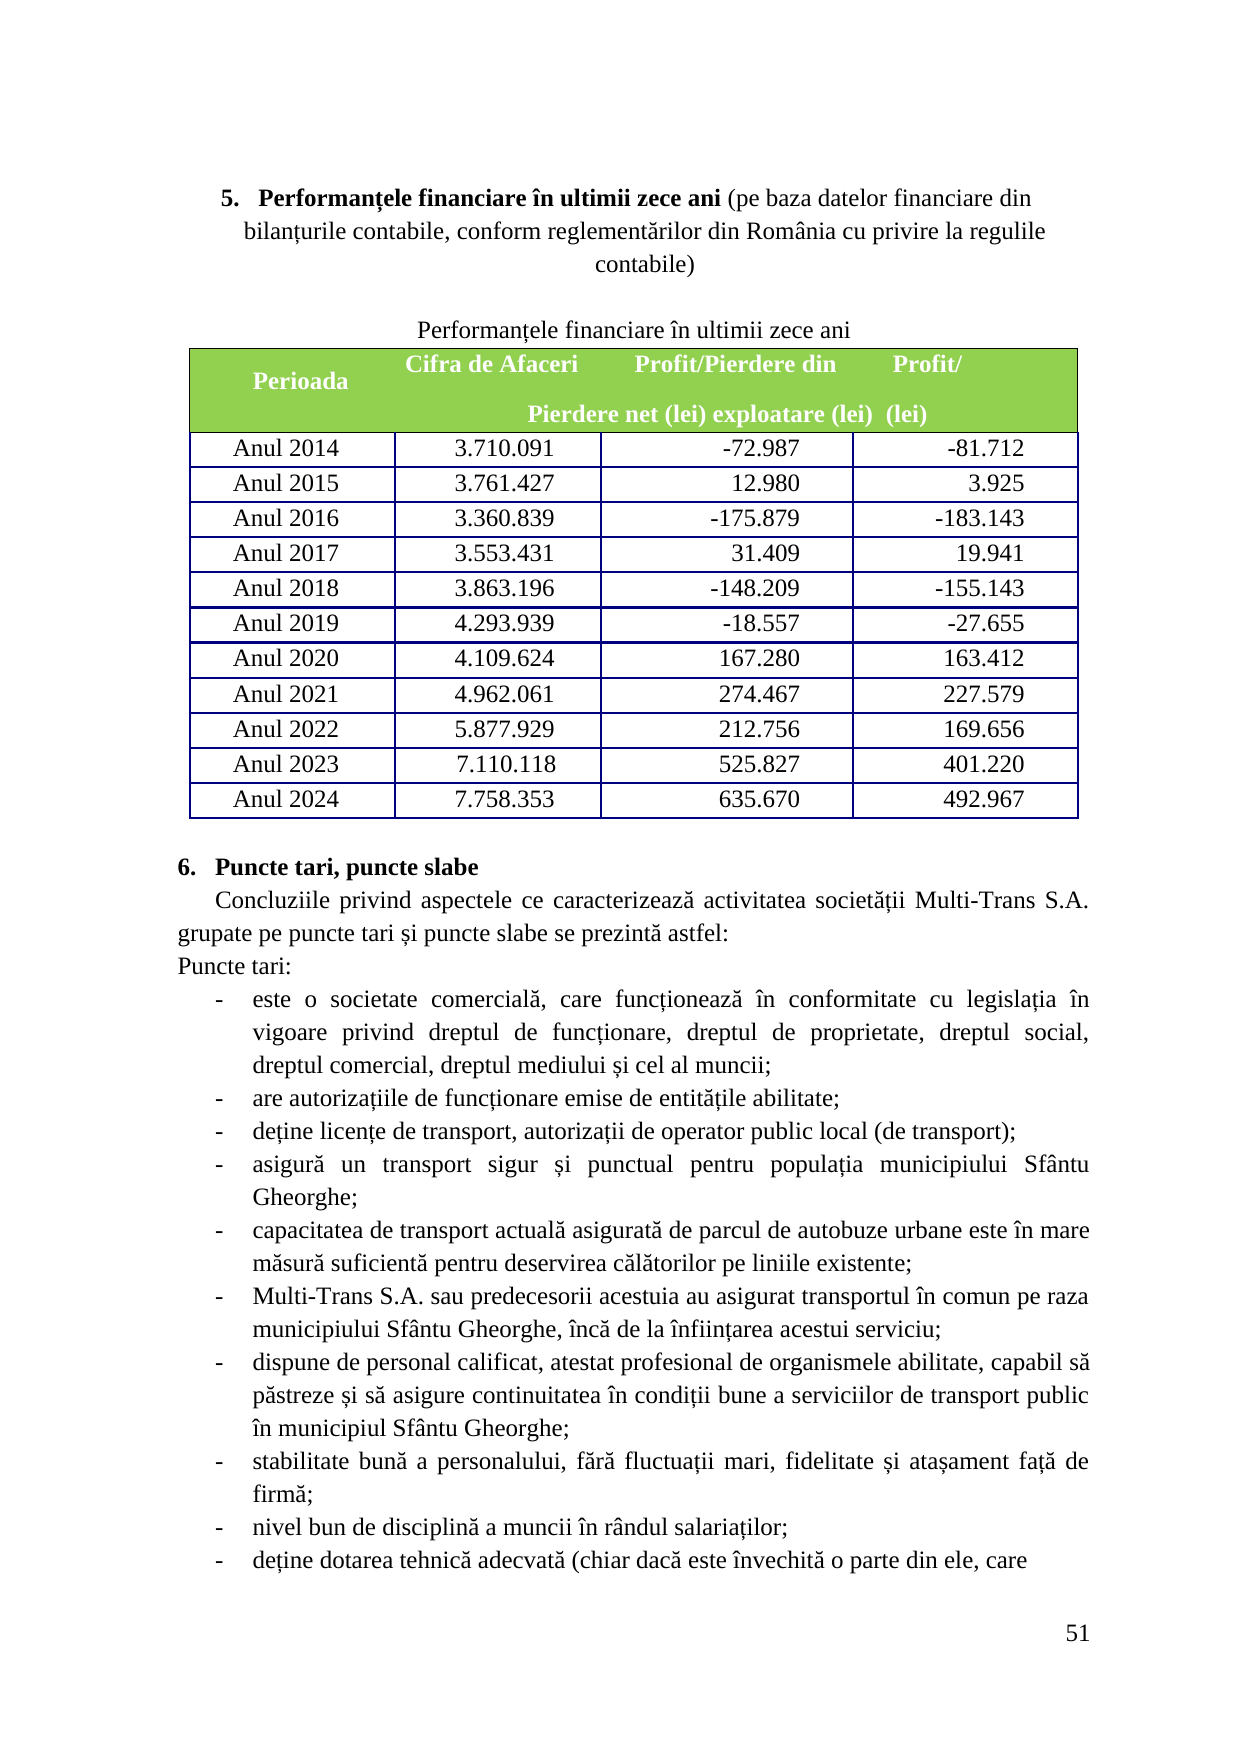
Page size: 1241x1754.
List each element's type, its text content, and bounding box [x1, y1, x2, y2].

table_cell 7.758.353 [396, 784, 600, 817]
list capacitatea de transport actuală asigurată de parcul de autobuze urbane este în mare măsură suficientă pentru deservirea călătorilor pe liniile existente; [215, 1215, 1090, 1277]
table_cell -175.879 [602, 503, 852, 536]
table_cell Anul 2021 [191, 679, 394, 712]
list deține dotarea tehnică adecvată (chiar dacă este învechită o parte din ele, care [215, 1546, 1090, 1574]
table_cell 3.553.431 [396, 538, 600, 571]
table_cell 5.877.929 [396, 714, 600, 747]
table_cell 635.670 [602, 784, 852, 817]
table_cell Anul 2017 [191, 538, 394, 571]
list Puncte tari, puncte slabe [177, 852, 1090, 881]
list dispune de personal calificat, atestat profesional de organismele abilitate, capabil să păstreze și să asigure continuitatea în condiții bune a serviciilor de transport public în municipiul Sfântu Gheorghe; [215, 1347, 1090, 1442]
table_cell Anul 2024 [191, 784, 394, 817]
text Puncte tari: [177, 951, 1090, 980]
table_cell -27.655 [854, 609, 1077, 641]
table_cell -155.143 [854, 573, 1077, 606]
table_cell Anul 2019 [191, 609, 394, 641]
table_cell 3.710.091 [396, 433, 600, 466]
table_header Perioada Cifra de Afaceri Profit/Pierdere din Profit/ Pierdere net (lei) exploatare (lei) (lei) [190, 349, 1077, 432]
table_cell 31.409 [602, 538, 852, 571]
list are autorizațiile de funcționare emise de entitățile abilitate; [215, 1083, 1090, 1112]
table_cell Anul 2014 [191, 433, 394, 466]
list deține licențe de transport, autorizații de operator public local (de transport); [215, 1116, 1090, 1145]
table_cell 401.220 [854, 749, 1077, 782]
table_cell 3.360.839 [396, 503, 600, 536]
list nivel bun de disciplină a muncii în rândul salariaților; [215, 1512, 1090, 1541]
table_cell 19.941 [854, 538, 1077, 571]
list Multi-Trans S.A. sau predecesorii acestuia au asigurat transportul în comun pe raza municipiului Sfântu Gheorghe, încă de la înființarea acestui serviciu; [215, 1281, 1090, 1343]
table_cell 227.579 [854, 679, 1077, 712]
table_cell Anul 2022 [191, 714, 394, 747]
text Performanțele financiare în ultimii zece ani [177, 315, 1090, 344]
table_cell Anul 2016 [191, 503, 394, 536]
table_cell 492.967 [854, 784, 1077, 817]
table_cell -183.143 [854, 503, 1077, 536]
table_cell Anul 2020 [191, 644, 394, 677]
list Performanțele financiare în ultimii zece ani (pe baza datelor financiare din bilanțurile contabile, conform reglementărilor din România cu privire la regulile contabile) [177, 183, 1075, 278]
table_cell -148.209 [602, 573, 852, 606]
table_cell 167.280 [602, 644, 852, 677]
list este o societate comercială, care funcționează în conformitate cu legislația în vigoare privind dreptul de funcționare, dreptul de proprietate, dreptul social, dreptul comercial, dreptul mediului și cel al muncii; [215, 984, 1090, 1079]
table_cell -18.557 [602, 609, 852, 641]
table_cell 212.756 [602, 714, 852, 747]
table_cell 169.656 [854, 714, 1077, 747]
list Concluziile privind aspectele ce caracterizează activitatea societății Multi-Trans S.A. grupate pe puncte tari și puncte slabe se prezintă astfel: [177, 885, 1090, 947]
table_cell -81.712 [854, 433, 1077, 466]
table_cell -72.987 [602, 433, 852, 466]
table_cell 525.827 [602, 749, 852, 782]
table_cell 163.412 [854, 644, 1077, 677]
table_cell 4.962.061 [396, 679, 600, 712]
table_cell 3.761.427 [396, 468, 600, 501]
table_cell 3.863.196 [396, 573, 600, 606]
table_cell 4.293.939 [396, 609, 600, 641]
table_cell 3.925 [854, 468, 1077, 501]
list asigură un transport sigur și punctual pentru populația municipiului Sfântu Gheorghe; [215, 1149, 1090, 1211]
table_cell Anul 2015 [191, 468, 394, 501]
table_cell Anul 2018 [191, 573, 394, 606]
table_cell 12.980 [602, 468, 852, 501]
table_cell Anul 2023 [191, 749, 394, 782]
table_cell 7.110.118 [396, 749, 600, 782]
table_cell 274.467 [602, 679, 852, 712]
list stabilitate bună a personalului, fără fluctuații mari, fidelitate și atașament față de firmă; [215, 1446, 1090, 1508]
table_cell 4.109.624 [396, 644, 600, 677]
